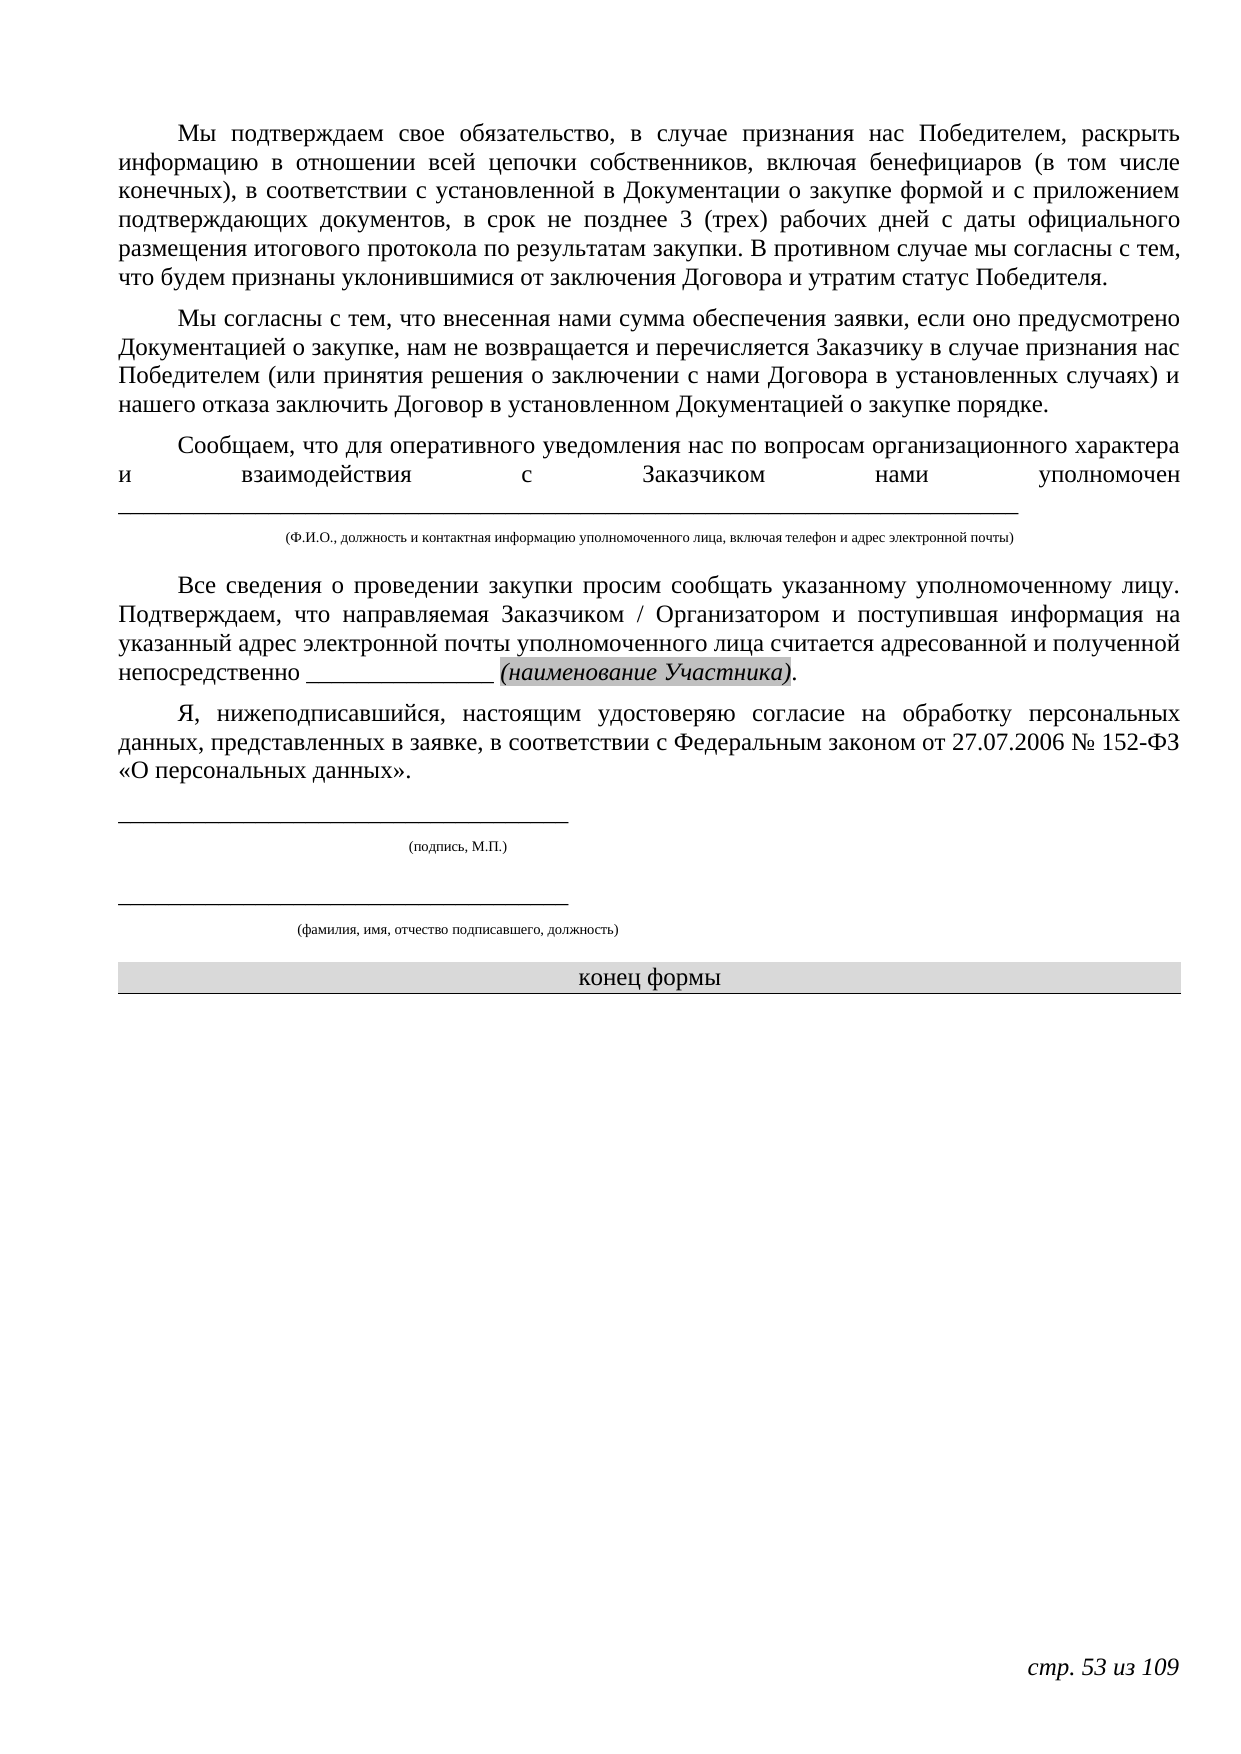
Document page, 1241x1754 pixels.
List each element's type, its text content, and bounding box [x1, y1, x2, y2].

text ____________________________________ [118, 879, 1181, 908]
text (подпись, М.П.) [118, 838, 797, 867]
text Мы согласны с тем, что внесенная нами сумма обеспечения заявки, если оно предусмотрено Документацией о закупке, нам не возвращается и перечисляется Заказчику в случае признания нас Победителем (или принятия решения о заключении с нами Договора в установленных случаях) и нашего отказа заключить Договор в установленном Документацией о закупке порядке. [118, 303, 1181, 418]
text ____________________________________ [118, 797, 1181, 826]
text конец формы [118, 962, 1181, 993]
text Все сведения о проведении закупки просим сообщать указанному уполномоченному лицу. Подтверждаем, что направляемая Заказчиком / Организатором и поступившая информация на указанный адрес электронной почты уполномоченного лица считается адресованной и полученной непосредственно _______________ (наименование Участника). [118, 571, 1181, 686]
text Я, нижеподписавшийся, настоящим удостоверяю согласие на обработку персональных данных, представленных в заявке, в соответствии с Федеральным законом от 27.07.2006 № 152-ФЗ «О персональных данных». [118, 698, 1181, 784]
text (Ф.И.О., должность и контактная информацию уполномоченного лица, включая телефон и адрес электронной почты) [118, 529, 1181, 558]
text Сообщаем, что для оперативного уведомления нас по вопросам организационного характера и взаимодействия с Заказчиком нами уполномочен ________________________________________________________________________ [118, 431, 1181, 517]
text (фамилия, имя, отчество подписавшего, должность) [118, 921, 797, 949]
text Мы подтверждаем свое обязательство, в случае признания нас Победителем, раскрыть информацию в отношении всей цепочки собственников, включая бенефициаров (в том числе конечных), в соответствии с установленной в Документации о закупке формой и с приложением подтверждающих документов, в срок не позднее 3 (трех) рабочих дней с даты официального размещения итогового протокола по результатам закупки. В противном случае мы согласны с тем, что будем признаны уклонившимися от заключения Договора и утратим статус Победителя. [118, 118, 1181, 291]
